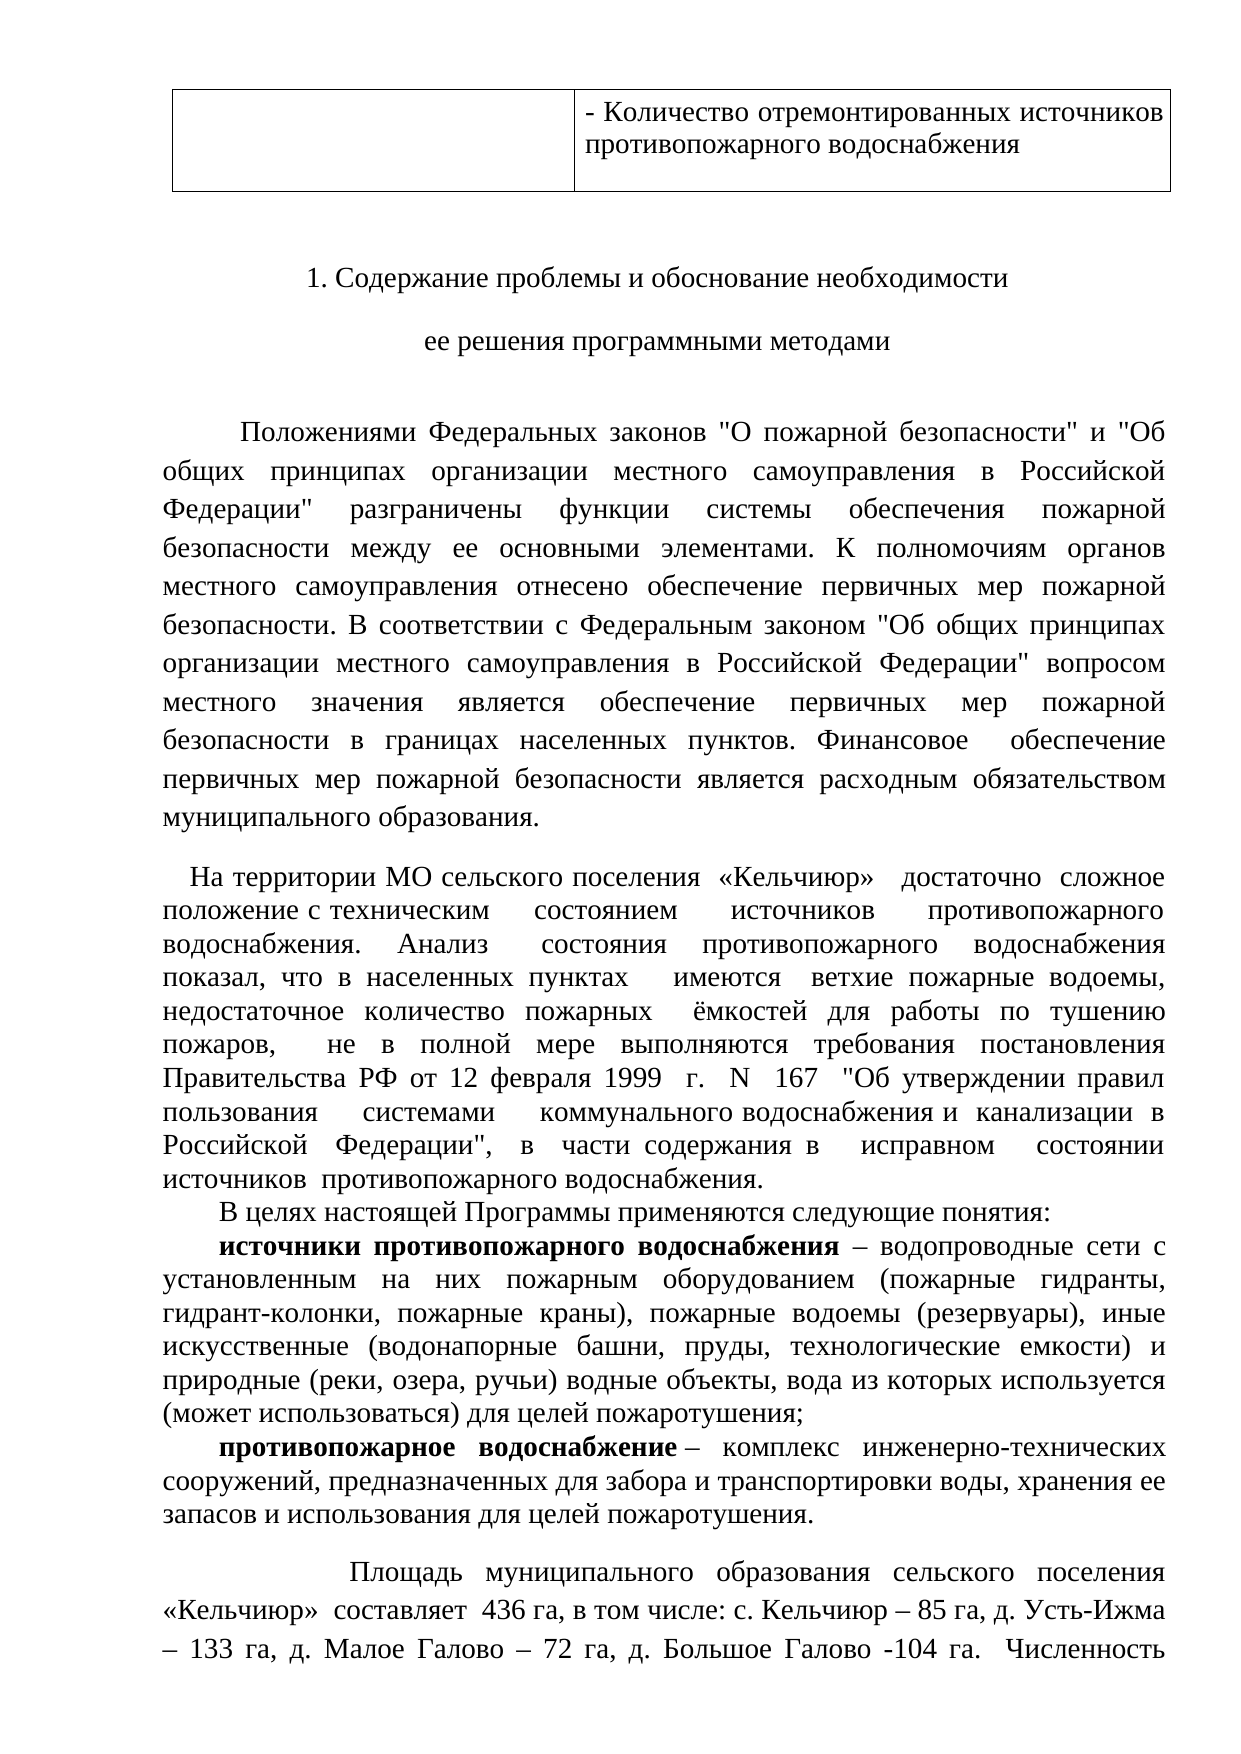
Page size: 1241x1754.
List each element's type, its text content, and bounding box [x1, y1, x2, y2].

text противопожарное водоснабжение – комплекс инженерно-технических сооружений, предназначенных для забора и транспортировки воды, хранения ее запасов и использования для целей пожаротушения. [162, 1429, 1167, 1530]
text ее решения программными методами [162, 323, 1152, 356]
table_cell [173, 90, 574, 191]
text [162, 1554, 1167, 1664]
text На территории МО сельского поселения «Кельчиюр» достаточно сложное положение с техническим состоянием источников противопожарного водоснабжения. Анализ состояния противопожарного водоснабжения показал, что в населенных пунктах имеются ветхие пожарные водоемы, недостаточное количество пожарных ёмкостей для работы по тушению пожаров, не в полной мере выполняются требования постановления Правительства РФ от 12 февраля 1999 г. N 167 "Об утверждении правил пользования системами коммунального водоснабжения и канализации в Российской Федерации", в части содержания в исправном состоянии источников противопожарного водоснабжения. [162, 859, 1167, 1194]
text Положениями Федеральных законов "О пожарной безопасности" и "Об общих принципах организации местного самоуправления в Российской Федерации" разграничены функции системы обеспечения пожарной безопасности между ее основными элементами. К полномочиям органов местного самоуправления отнесено обеспечение первичных мер пожарной безопасности. В соответствии с Федеральным законом "Об общих принципах организации местного самоуправления в Российской Федерации" вопросом местного значения является обеспечение первичных мер пожарной безопасности в границах населенных пунктов. Финансовое обеспечение первичных мер пожарной безопасности является расходным обязательством муниципального образования. [162, 414, 1167, 833]
text 1. Содержание проблемы и обоснование необходимости [162, 260, 1152, 293]
text В целях настоящей Программы применяются следующие понятия: [162, 1194, 1167, 1228]
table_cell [575, 90, 1170, 191]
text источники противопожарного водоснабжения – водопроводные сети с установленным на них пожарным оборудованием (пожарные гидранты, гидрант-колонки, пожарные краны), пожарные водоемы (резервуары), иные искусственные (водонапорные башни, пруды, технологические емкости) и природные (реки, озера, ручьи) водные объекты, вода из которых используется (может использоваться) для целей пожаротушения; [162, 1228, 1167, 1429]
